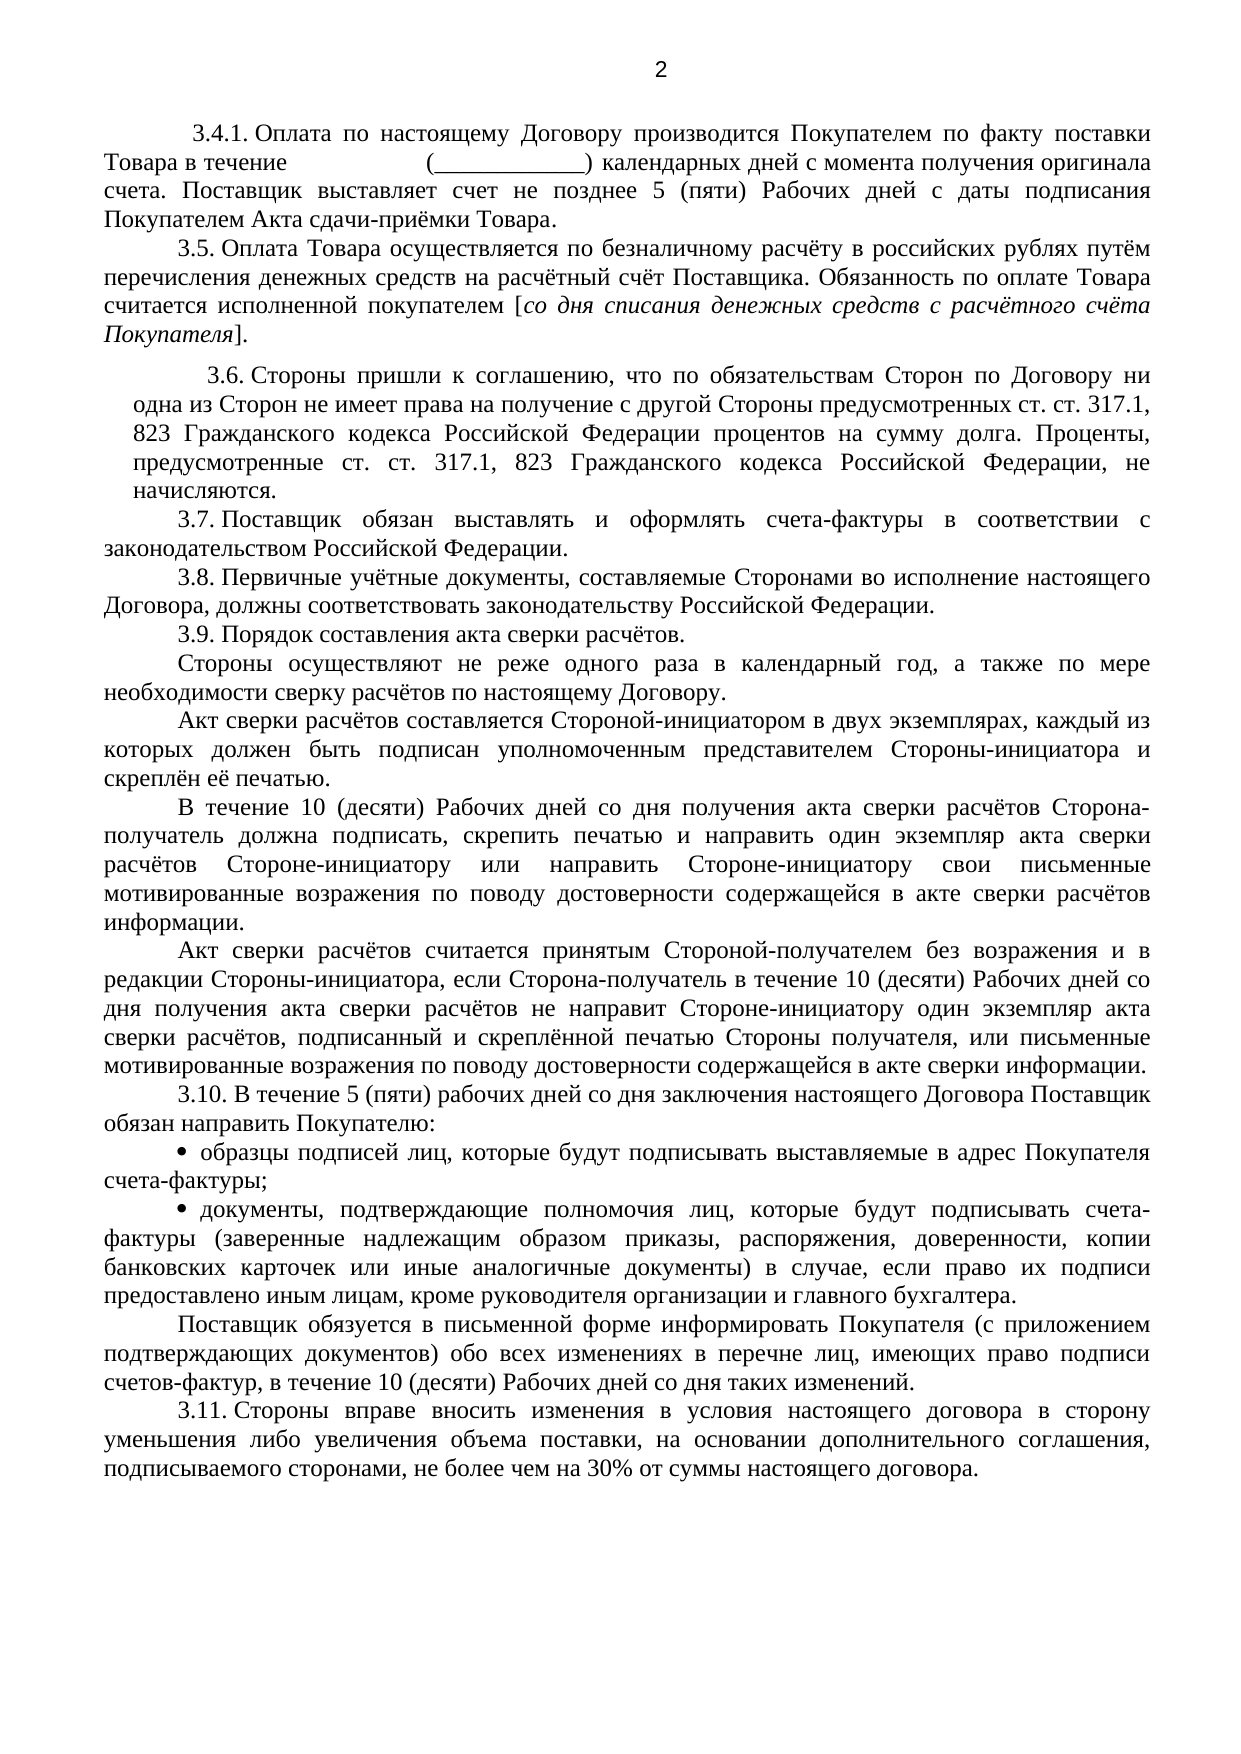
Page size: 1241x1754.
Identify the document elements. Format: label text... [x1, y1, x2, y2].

list Стороны вправе вносить изменения в условия настоящего договора в сторону уменьшения либо увеличения объема поставки, на основании дополнительного соглашения, подписываемого сторонами, не более чем на 30% от суммы настоящего договора. [103, 1396, 1152, 1482]
list образцы подписей лиц, которые будут подписывать выставляемые в адрес Покупателя счета-фактуры; [103, 1137, 1152, 1194]
list документы, подтверждающие полномочия лиц, которые будут подписывать счета-фактуры (заверенные надлежащим образом приказы, распоряжения, доверенности, копии банковских карточек или иные аналогичные документы) в случае, если право их подписи предоставлено иным лицам, кроме руководителя организации и главного бухгалтера. [103, 1194, 1152, 1309]
text В течение 10 (десяти) Рабочих дней со дня получения акта сверки расчётов Сторона-получатель должна подписать, скрепить печатью и направить один экземпляр акта сверки расчётов Стороне-инициатору или направить Стороне-инициатору свои письменные мотивированные возражения по поводу достоверности содержащейся в акте сверки расчётов информации. [103, 792, 1152, 936]
list Оплата Товара осуществляется по безналичному расчёту в российских рублях путём перечисления денежных средств на расчётный счёт Поставщика. Обязанность по оплате Товара считается исполненной покупателем [со дня списания денежных средств с расчётного счёта Покупателя]. [103, 233, 1152, 348]
list Первичные учётные документы, составляемые Сторонами во исполнение настоящего Договора, должны соответствовать законодательству Российской Федерации. [103, 562, 1152, 619]
text Акт сверки расчётов составляется Стороной-инициатором в двух экземплярах, каждый из которых должен быть подписан уполномоченным представителем Стороны-инициатора и скреплён её печатью. [103, 706, 1152, 792]
list Стороны пришли к соглашению, что по обязательствам Сторон по Договору ни одна из Сторон не имеет права на получение с другой Стороны предусмотренных ст. ст. 317.1, 823 Гражданского кодекса Российской Федерации процентов на сумму долга. Проценты, предусмотренные ст. ст. 317.1, 823 Гражданского кодекса Российской Федерации, не начисляются. [133, 361, 1152, 504]
list Порядок составления акта сверки расчётов. [103, 619, 1152, 648]
text Акт сверки расчётов считается принятым Стороной-получателем без возражения и в редакции Стороны-инициатора, если Сторона-получатель в течение 10 (десяти) Рабочих дней со дня получения акта сверки расчётов не направит Стороне-инициатору один экземпляр акта сверки расчётов, подписанный и скреплённой печатью Стороны получателя, или письменные мотивированные возражения по поводу достоверности содержащейся в акте сверки информации. [103, 936, 1152, 1079]
list Оплата по настоящему Договору производится Покупателем по факту поставки Товара в течение (____________) календарных дней с момента получения оригинала счета. Поставщик выставляет счет не позднее 5 (пяти) Рабочих дней с даты подписания Покупателем Акта сдачи-приёмки Товара. [103, 118, 1152, 233]
text Стороны осуществляют не реже одного раза в календарный год, а также по мере необходимости сверку расчётов по настоящему Договору. [103, 648, 1152, 706]
text Поставщик обязуется в письменной форме информировать Покупателя (с приложением подтверждающих документов) обо всех изменениях в перечне лиц, имеющих право подписи счетов-фактур, в течение 10 (десяти) Рабочих дней со дня таких изменений. [103, 1309, 1152, 1396]
list В течение 5 (пяти) рабочих дней со дня заключения настоящего Договора Поставщик обязан направить Покупателю: [103, 1079, 1152, 1137]
list Поставщик обязан выставлять и оформлять счета-фактуры в соответствии с законодательством Российской Федерации. [103, 504, 1152, 562]
